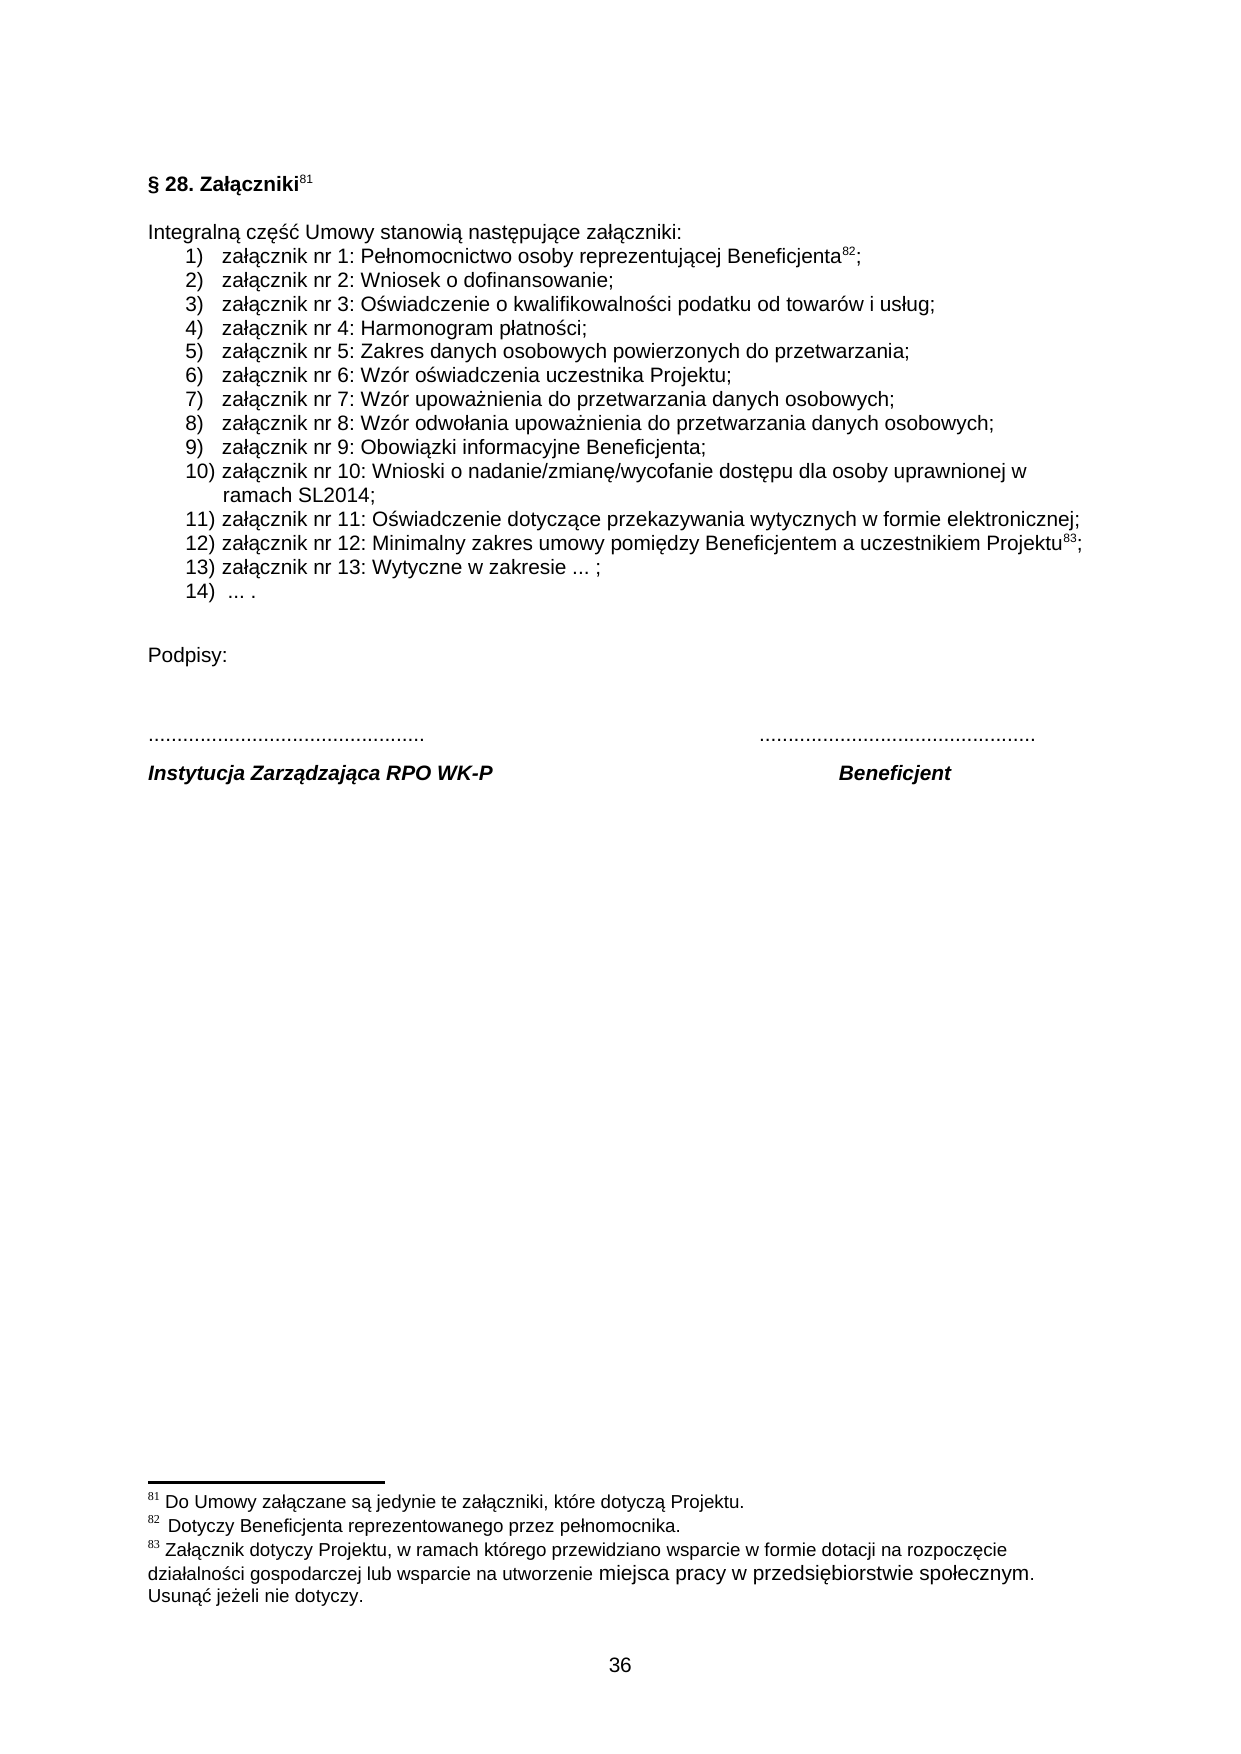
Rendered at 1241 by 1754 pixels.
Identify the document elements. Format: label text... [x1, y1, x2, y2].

list załącznik nr 1: Pełnomocnictwo osoby reprezentującej Beneficjenta; [185, 243, 1092, 267]
list załącznik nr 11: Oświadczenie dotyczące przekazywania wytycznych w formie elektronicznej; [185, 507, 1092, 531]
list załącznik nr 5: Zakres danych osobowych powierzonych do przetwarzania; [185, 339, 1092, 363]
list załącznik nr 3: Oświadczenie o kwalifikowalności podatku od towarów i usług; [185, 291, 1092, 315]
text ................................................ ................................................ [148, 721, 1092, 745]
list załącznik nr 6: Wzór oświadczenia uczestnika Projektu; [185, 363, 1092, 387]
list ... . [185, 579, 1092, 603]
list załącznik nr 9: Obowiązki informacyjne Beneficjenta; [185, 435, 1092, 459]
text Instytucja Zarządzająca RPO WK-P Beneficjent [148, 761, 1092, 785]
text Podpisy: [148, 642, 1092, 666]
list załącznik nr 2: Wniosek o dofinansowanie; [185, 267, 1092, 291]
list załącznik nr 12: Minimalny zakres umowy pomiędzy Beneficjentem a uczestnikiem Projektu; [185, 531, 1092, 555]
list załącznik nr 7: Wzór upoważnienia do przetwarzania danych osobowych; [185, 387, 1092, 411]
subtitle § 28. Załączniki [148, 172, 1092, 196]
text Integralną część Umowy stanowią następujące załączniki: [148, 219, 1092, 243]
list załącznik nr 13: Wytyczne w zakresie ... ; [185, 555, 1092, 579]
list załącznik nr 8: Wzór odwołania upoważnienia do przetwarzania danych osobowych; [185, 411, 1092, 435]
list załącznik nr 10: Wnioski o nadanie/zmianę/wycofanie dostępu dla osoby uprawnionej w ramach SL2014; [185, 459, 1092, 507]
list załącznik nr 4: Harmonogram płatności; [185, 315, 1092, 339]
